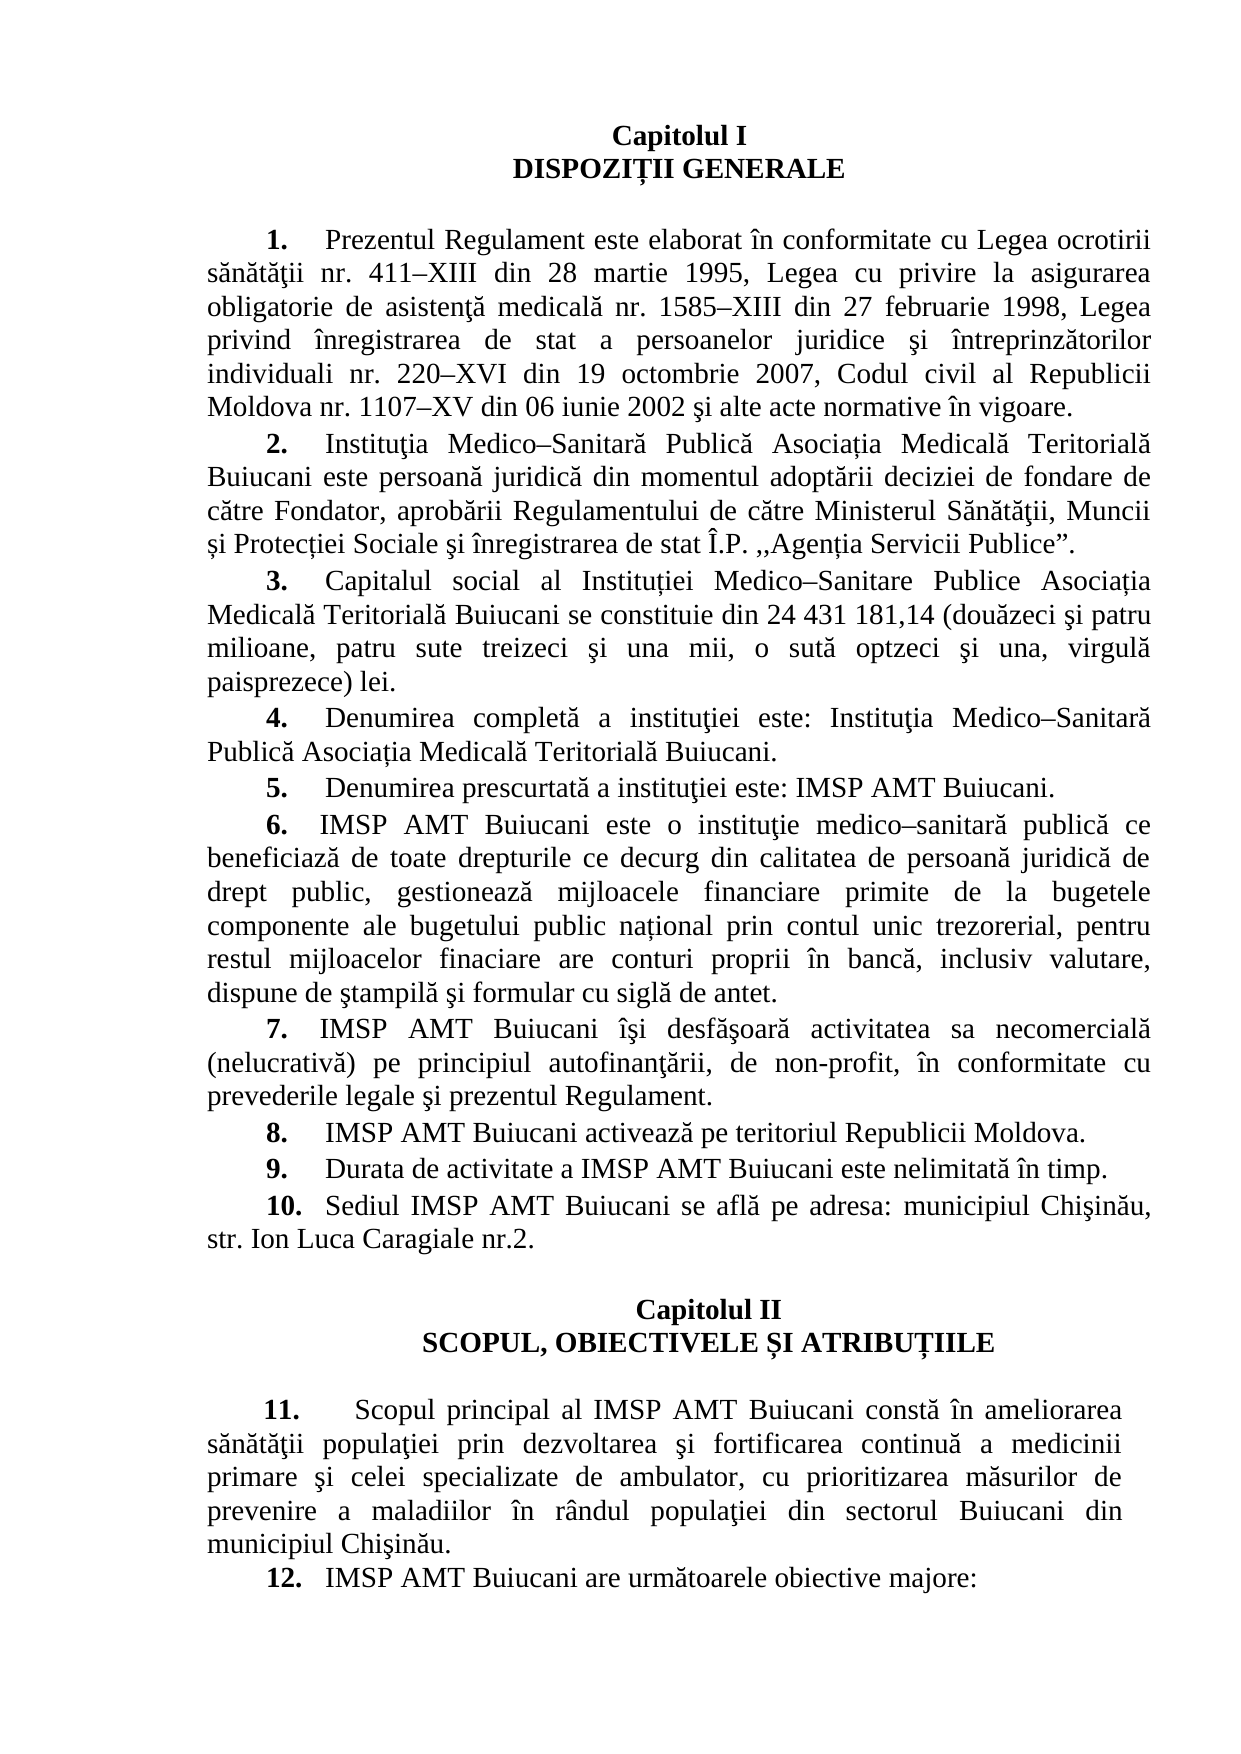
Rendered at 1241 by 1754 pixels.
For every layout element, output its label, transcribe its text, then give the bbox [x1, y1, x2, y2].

text DISPOZIȚII GENERALE [207, 152, 1152, 185]
list Denumirea completă a instituţiei este: Instituţia Medico–Sanitară Publică Asociația Medicală Teritorială Buiucani. [207, 700, 1152, 767]
list IMSP AMT Buiucani are următoarele obiective majore: [207, 1560, 1122, 1594]
list Durata de activitate a IMSP AMT Buiucani este nelimitată în timp. [207, 1152, 1152, 1185]
list Instituţia Medico–Sanitară Publică Asociația Medicală Teritorială Buiucani este persoană juridică din momentul adoptării deciziei de fondare de către Fondator, aprobării Regulamentului de către Ministerul Sănătăţii, Muncii și Protecției Sociale şi înregistrarea de stat Î.P. ,,Agenția Servicii Publice”. [207, 426, 1152, 560]
list Sediul IMSP AMT Buiucani se află pe adresa: municipiul Chişinău, str. Ion Luca Caragiale nr.2. [207, 1188, 1152, 1255]
list IMSP AMT Buiucani activează pe teritoriul Republicii Moldova. [207, 1115, 1152, 1148]
text SCOPUL, OBIECTIVELE ȘI ATRIBUȚIILE [207, 1325, 1152, 1359]
list IMSP AMT Buiucani îşi desfăşoară activitatea sa necomercială (nelucrativă) pe principiul autofinanţării, de non-profit, în conformitate cu prevederile legale şi prezentul Regulament. [207, 1011, 1152, 1112]
list Capitalul social al Instituției Medico–Sanitare Publice Asociația Medicală Teritorială Buiucani se constituie din 24 431 181,14 (douăzeci şi patru milioane, patru sute treizeci şi una mii, o sută optzeci şi una, virgulă paisprezece) lei. [207, 563, 1152, 697]
list Prezentul Regulament este elaborat în conformitate cu Legea ocrotirii sănătăţii nr. 411–XIII din 28 martie 1995, Legea cu privire la asigurarea obligatorie de asistenţă medicală nr. 1585–XIII din 27 februarie 1998, Legea privind înregistrarea de stat a persoanelor juridice şi întreprinzătorilor individuali nr. 220–XVI din 19 octombrie 2007, Codul civil al Republicii Moldova nr. 1107–XV din 06 iunie 2002 şi alte acte normative în vigoare. [207, 222, 1152, 423]
text Capitolul II [207, 1292, 1152, 1325]
list Scopul principal al IMSP AMT Buiucani constă în ameliorarea sănătăţii populaţiei prin dezvoltarea şi fortificarea continuă a medicinii primare şi celei specializate de ambulator, cu prioritizarea măsurilor de prevenire a maladiilor în rândul populaţiei din sectorul Buiucani din municipiul Chişinău. [207, 1392, 1122, 1560]
list IMSP AMT Buiucani este o instituţie medico–sanitară publică ce beneficiază de toate drepturile ce decurg din calitatea de persoană juridică de drept public, gestionează mijloacele financiare primite de la bugetele componente ale bugetului public național prin contul unic trezorerial, pentru restul mijloacelor finaciare are conturi proprii în bancă, inclusiv valutare, dispune de ştampilă şi formular cu siglă de antet. [207, 807, 1152, 1008]
list Denumirea prescurtată a instituţiei este: IMSP AMT Buiucani. [207, 771, 1152, 804]
text Capitolul I [207, 118, 1152, 152]
